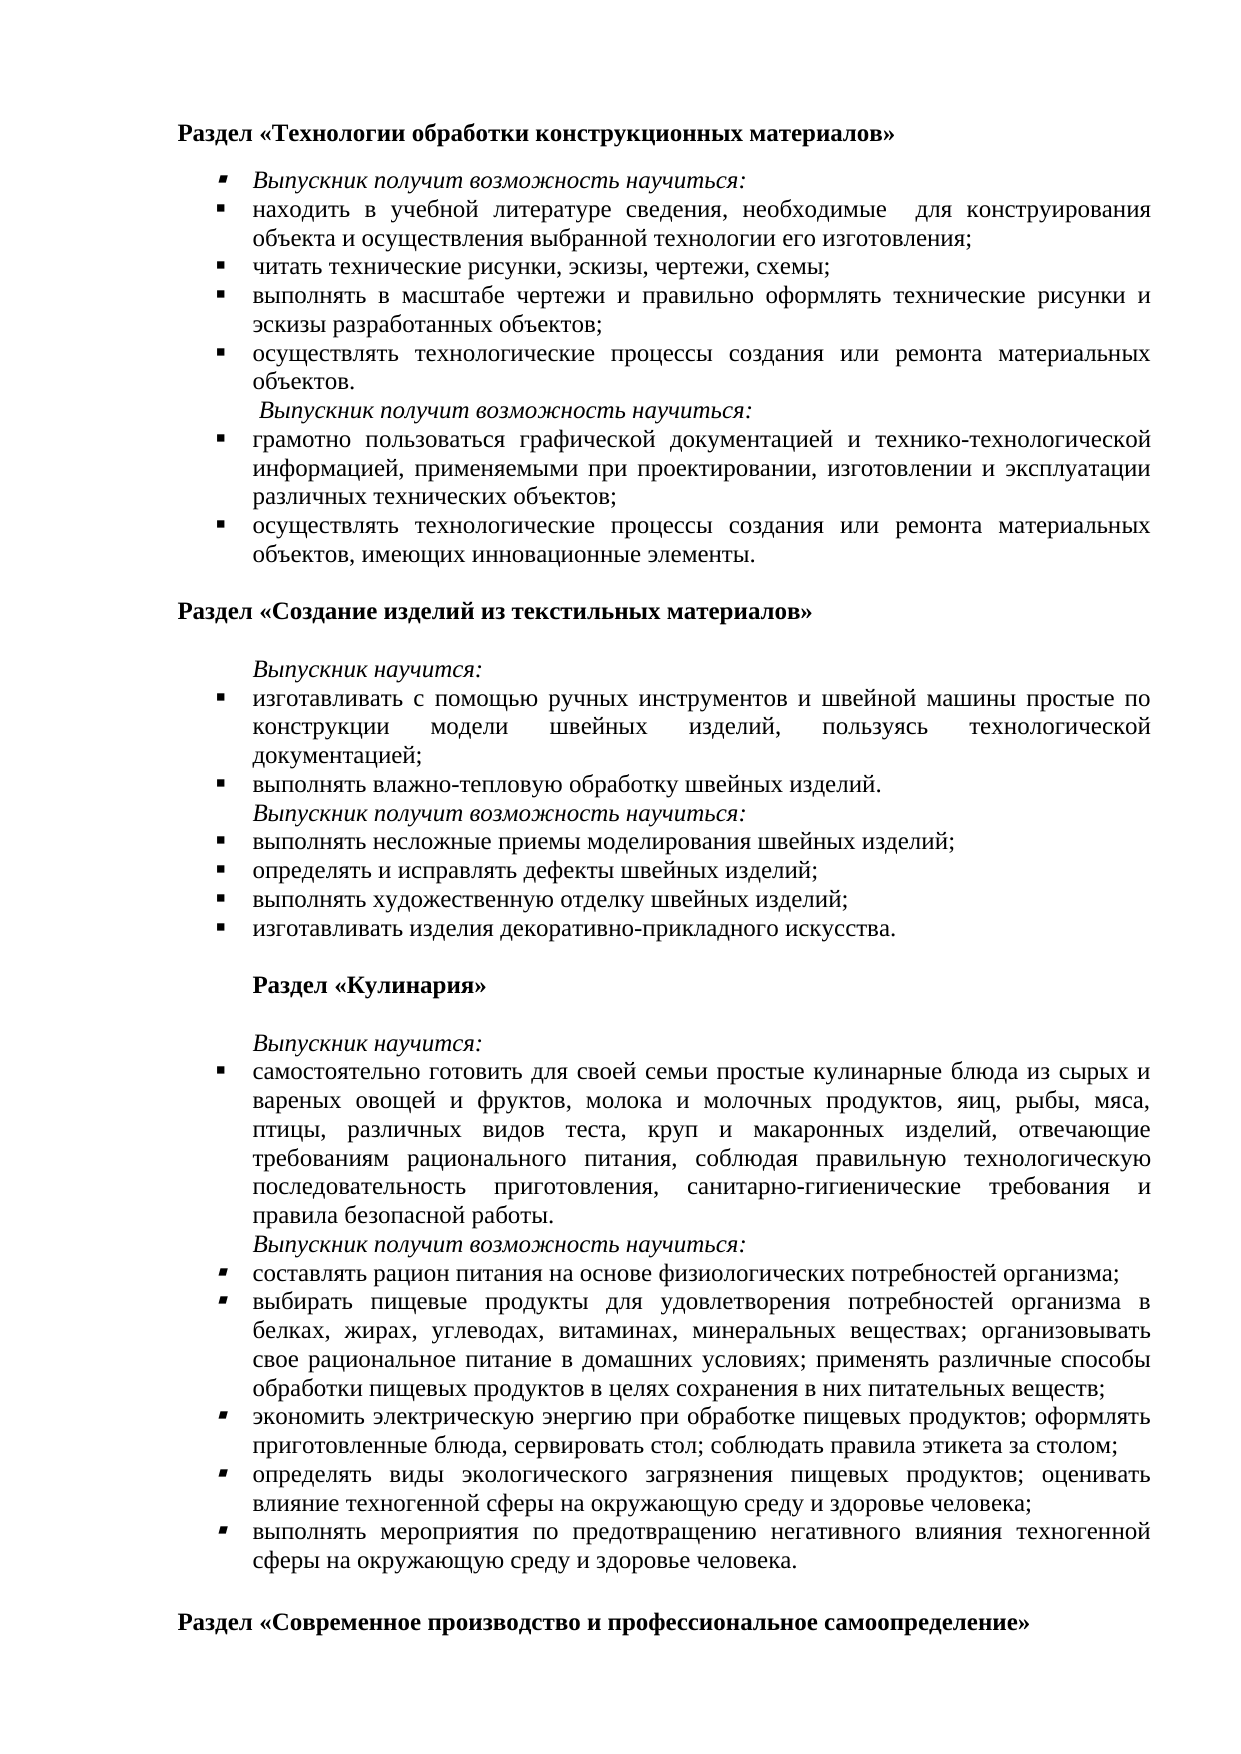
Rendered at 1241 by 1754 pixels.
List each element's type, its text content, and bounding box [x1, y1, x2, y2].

list грамотно пользоваться графической документацией и технико-технологической информацией, применяемыми при проектировании, изготовлении и эксплуатации различных технических объектов; [215, 424, 1152, 510]
list самостоятельно готовить для своей семьи простые кулинарные блюда из сырых и вареных овощей и фруктов, молока и молочных продуктов, яиц, рыбы, мяса, птицы, различных видов теста, круп и макаронных изделий, отвечающие требованиям рационального питания, соблюдая правильную технологическую последовательность приготовления, санитарно-гигиенические требования и правила безопасной работы. [215, 1056, 1152, 1229]
list изготавливать изделия декоративно-прикладного искусства. [215, 913, 1152, 941]
list выполнять мероприятия по предотвращению негативного влияния техногенной сферы на окружающую среду и здоровье человека. [215, 1516, 1152, 1574]
list составлять рацион питания на основе физиологических потребностей организма; [215, 1258, 1152, 1286]
list изготавливать с помощью ручных инструментов и швейной машины простые по конструкции модели швейных изделий, пользуясь технологической документацией; [215, 683, 1152, 769]
text Раздел «Технологии обработки конструкционных материалов» [177, 118, 1152, 147]
text Выпускник научится: [252, 654, 1152, 683]
list выполнять художественную отделку швейных изделий; [215, 884, 1152, 913]
text Раздел «Создание изделий из текстильных материалов» [177, 596, 1152, 625]
list выполнять несложные приемы моделирования швейных изделий; [215, 826, 1152, 855]
list осуществлять технологические процессы создания или ремонта материальных объектов, имеющих инновационные элементы. [215, 510, 1152, 568]
list экономить электрическую энергию при обработке пищевых продуктов; оформлять приготовленные блюда, сервировать стол; соблюдать правила этикета за столом; [215, 1401, 1152, 1459]
list определять виды экологического загрязнения пищевых продуктов; оценивать влияние техногенной сферы на окружающую среду и здоровье человека; [215, 1459, 1152, 1516]
list находить в учебной литературе сведения, необходимые для конструирования объекта и осуществления выбранной технологии его изготовления; [215, 194, 1152, 251]
list выполнять в масштабе чертежи и правильно оформлять технические рисунки и эскизы разработанных объектов; [215, 280, 1152, 338]
list выполнять влажно-тепловую обработку швейных изделий. [215, 769, 1152, 798]
text Раздел «Кулинария» [252, 970, 1152, 999]
list Выпускник получит возможность научиться: [215, 165, 1152, 194]
text Раздел «Современное производство и профессиональное самоопределение» [177, 1607, 1152, 1636]
list читать технические рисунки, эскизы, чертежи, схемы; [215, 251, 1152, 280]
text Выпускник научится: [252, 1028, 1152, 1056]
list определять и исправлять дефекты швейных изделий; [215, 855, 1152, 884]
list выбирать пищевые продукты для удовлетворения потребностей организма в белках, жирах, углеводах, витаминах, минеральных веществах; организовывать свое рациональное питание в домашних условиях; применять различные способы обработки пищевых продуктов в целях сохранения в них питательных веществ; [215, 1286, 1152, 1401]
list осуществлять технологические процессы создания или ремонта материальных объектов. [215, 338, 1152, 395]
text Выпускник получит возможность научиться: [252, 395, 1152, 424]
text Выпускник получит возможность научиться: [252, 798, 1152, 826]
text Выпускник получит возможность научиться: [252, 1229, 1152, 1258]
